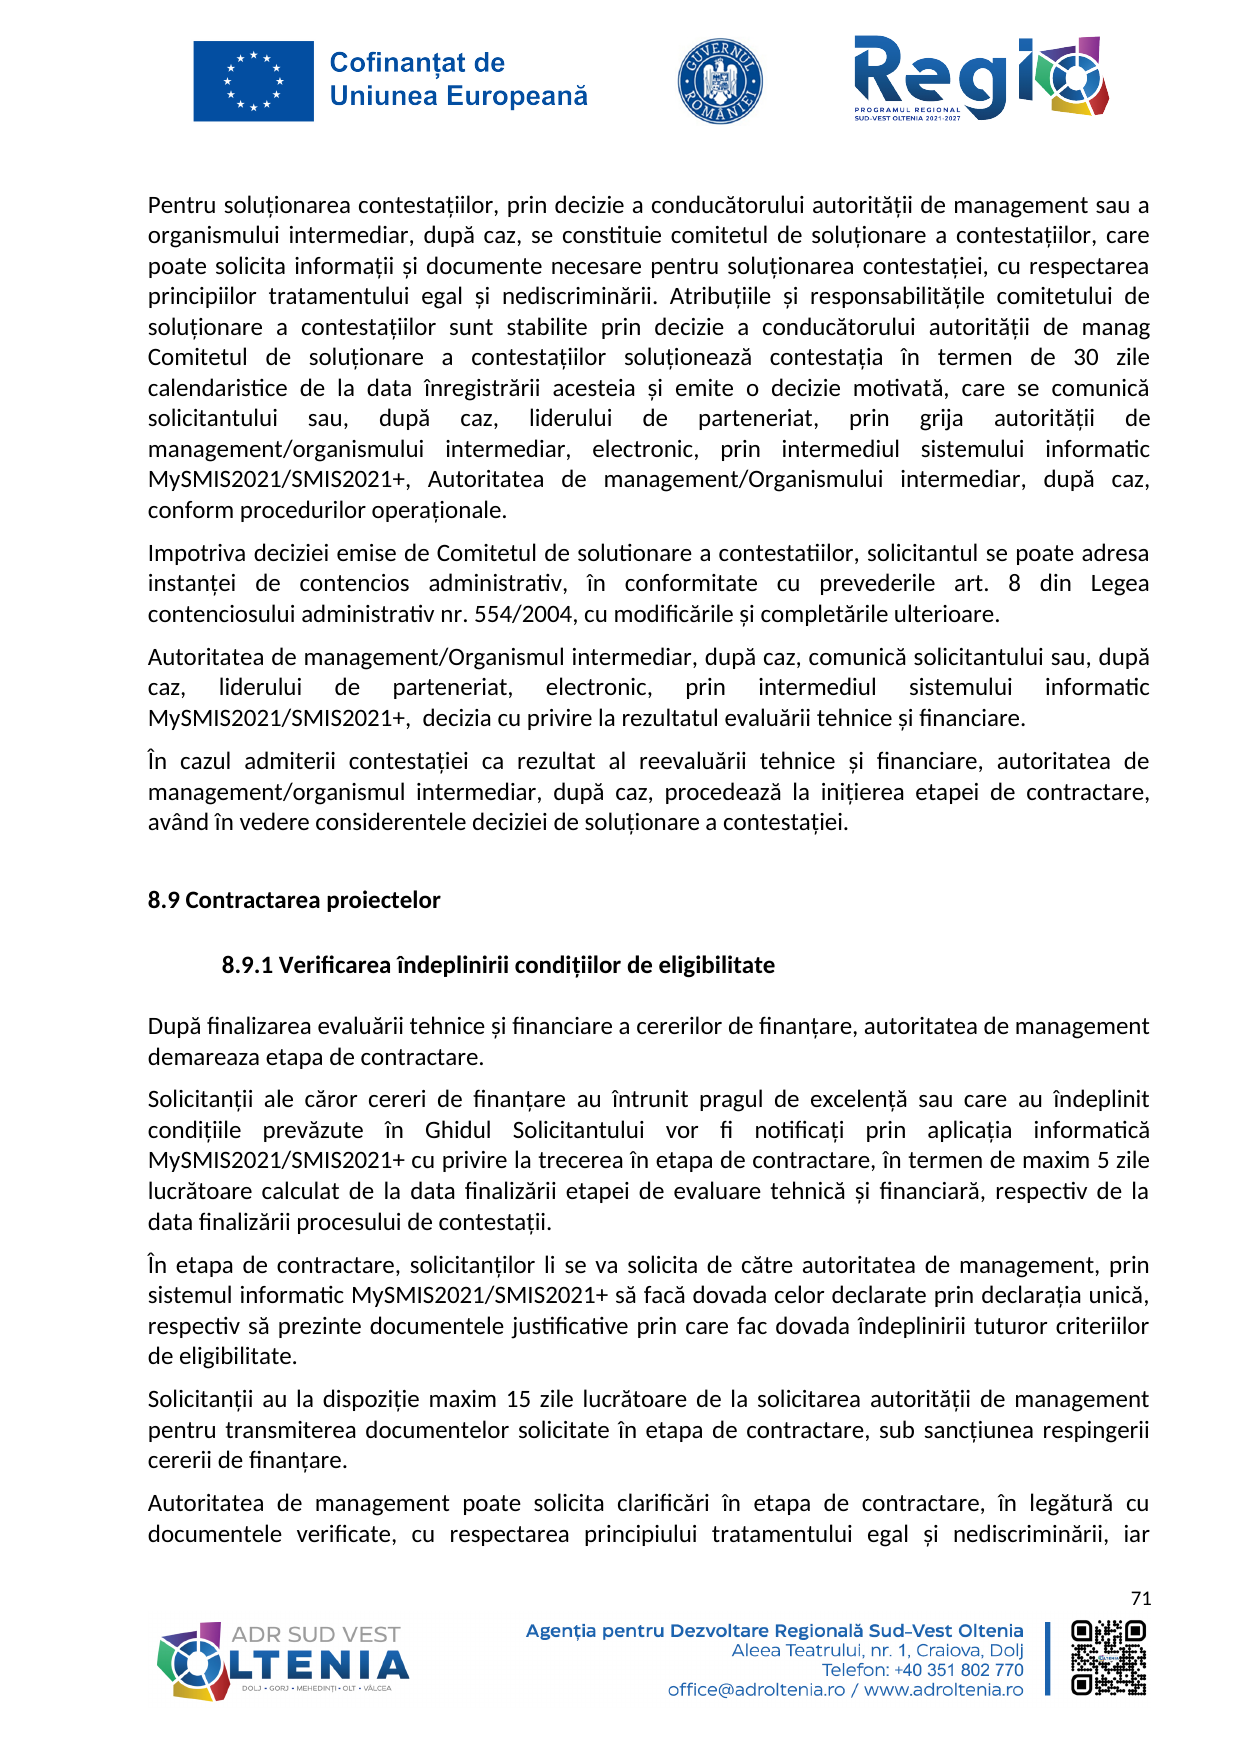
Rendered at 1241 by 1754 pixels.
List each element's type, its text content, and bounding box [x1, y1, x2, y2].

text Solicitanții ale căror cereri de finanțare au întrunit pragul de excelență sau care au îndeplinit condițiile prevăzute în Ghidul Solicitantului vor fi notificați prin aplicația informatică MySMIS2021/SMIS2021+ cu privire la trecerea în etapa de contractare, în termen de maxim 5 zile lucrătoare calculat de la data finalizării etapei de evaluare tehnică și financiară, respectiv de la data finalizării procesului de contestații. [148, 1084, 1152, 1236]
text Autoritatea de management/Organismul intermediar, după caz, comunică solicitantului sau, după caz, liderului de parteneriat, electronic, prin intermediul sistemului informatic MySMIS2021/SMIS2021+, decizia cu privire la rezultatul evaluării tehnice și financiare. [148, 641, 1152, 733]
picture [147, 1611, 1151, 1708]
text După finalizarea evaluării tehnice și financiare a cererilor de finanțare, autoritatea de management demareaza etapa de contractare. [148, 1010, 1152, 1071]
subtitle 8.9 Contractarea proiectelor [148, 884, 1152, 914]
text Impotriva deciziei emise de Comitetul de solutionare a contestatiilor, solicitantul se poate adresa instanței de contencios administrativ, în conformitate cu prevederile art. 8 din Legea contenciosului administrativ nr. 554/2004, cu modificările și completările ulterioare. [148, 537, 1152, 628]
text În cazul admiterii contestației ca rezultat al reevaluării tehnice și financiare, autoritatea de management/organismul intermediar, după caz, procedează la inițierea etapei de contractare, având în vedere considerentele deciziei de soluționare a contestației. [148, 745, 1152, 837]
text Solicitanții au la dispoziție maxim 15 zile lucrătoare de la solicitarea autorității de management pentru transmiterea documentelor solicitate în etapa de contractare, sub sancțiunea respingerii cererii de finanțare. [148, 1383, 1152, 1475]
picture [852, 34, 1111, 124]
text În etapa de contractare, solicitanților li se va solicita de către autoritatea de management, prin sistemul informatic MySMIS2021/SMIS2021+ să facă dovada celor declarate prin declarația unică, respectiv să prezinte documentele justificative prin care fac dovada îndeplinirii tuturor criteriilor de eligibilitate. [148, 1249, 1152, 1371]
picture [674, 36, 768, 126]
text Pentru soluționarea contestațiilor, prin decizie a conducătorului autorității de management sau a organismului intermediar, după caz, se constituie comitetul de soluționare a contestațiilor, care poate solicita informații și documente necesare pentru soluționarea contestației, cu respectarea principiilor tratamentului egal și nediscriminării. Atribuțiile și responsabilitățile comitetului de soluționare a contestațiilor sunt stabilite prin decizie a conducătorului autorității de manag Comitetul de soluționare a contestațiilor soluționează contestația în termen de 30 zile calendaristice de la data înregistrării acesteia și emite o decizie motivată, care se comunică solicitantului sau, după caz, liderului de parteneriat, prin grija autorității de management/organismului intermediar, electronic, prin intermediul sistemului informatic MySMIS2021/SMIS2021+, Autoritatea de management/Organismului intermediar, după caz, conform procedurilor operaționale. [148, 189, 1152, 524]
picture [188, 36, 590, 125]
subtitle 8.9.1 Verificarea îndeplinirii condițiilor de eligibilitate [148, 949, 1152, 979]
